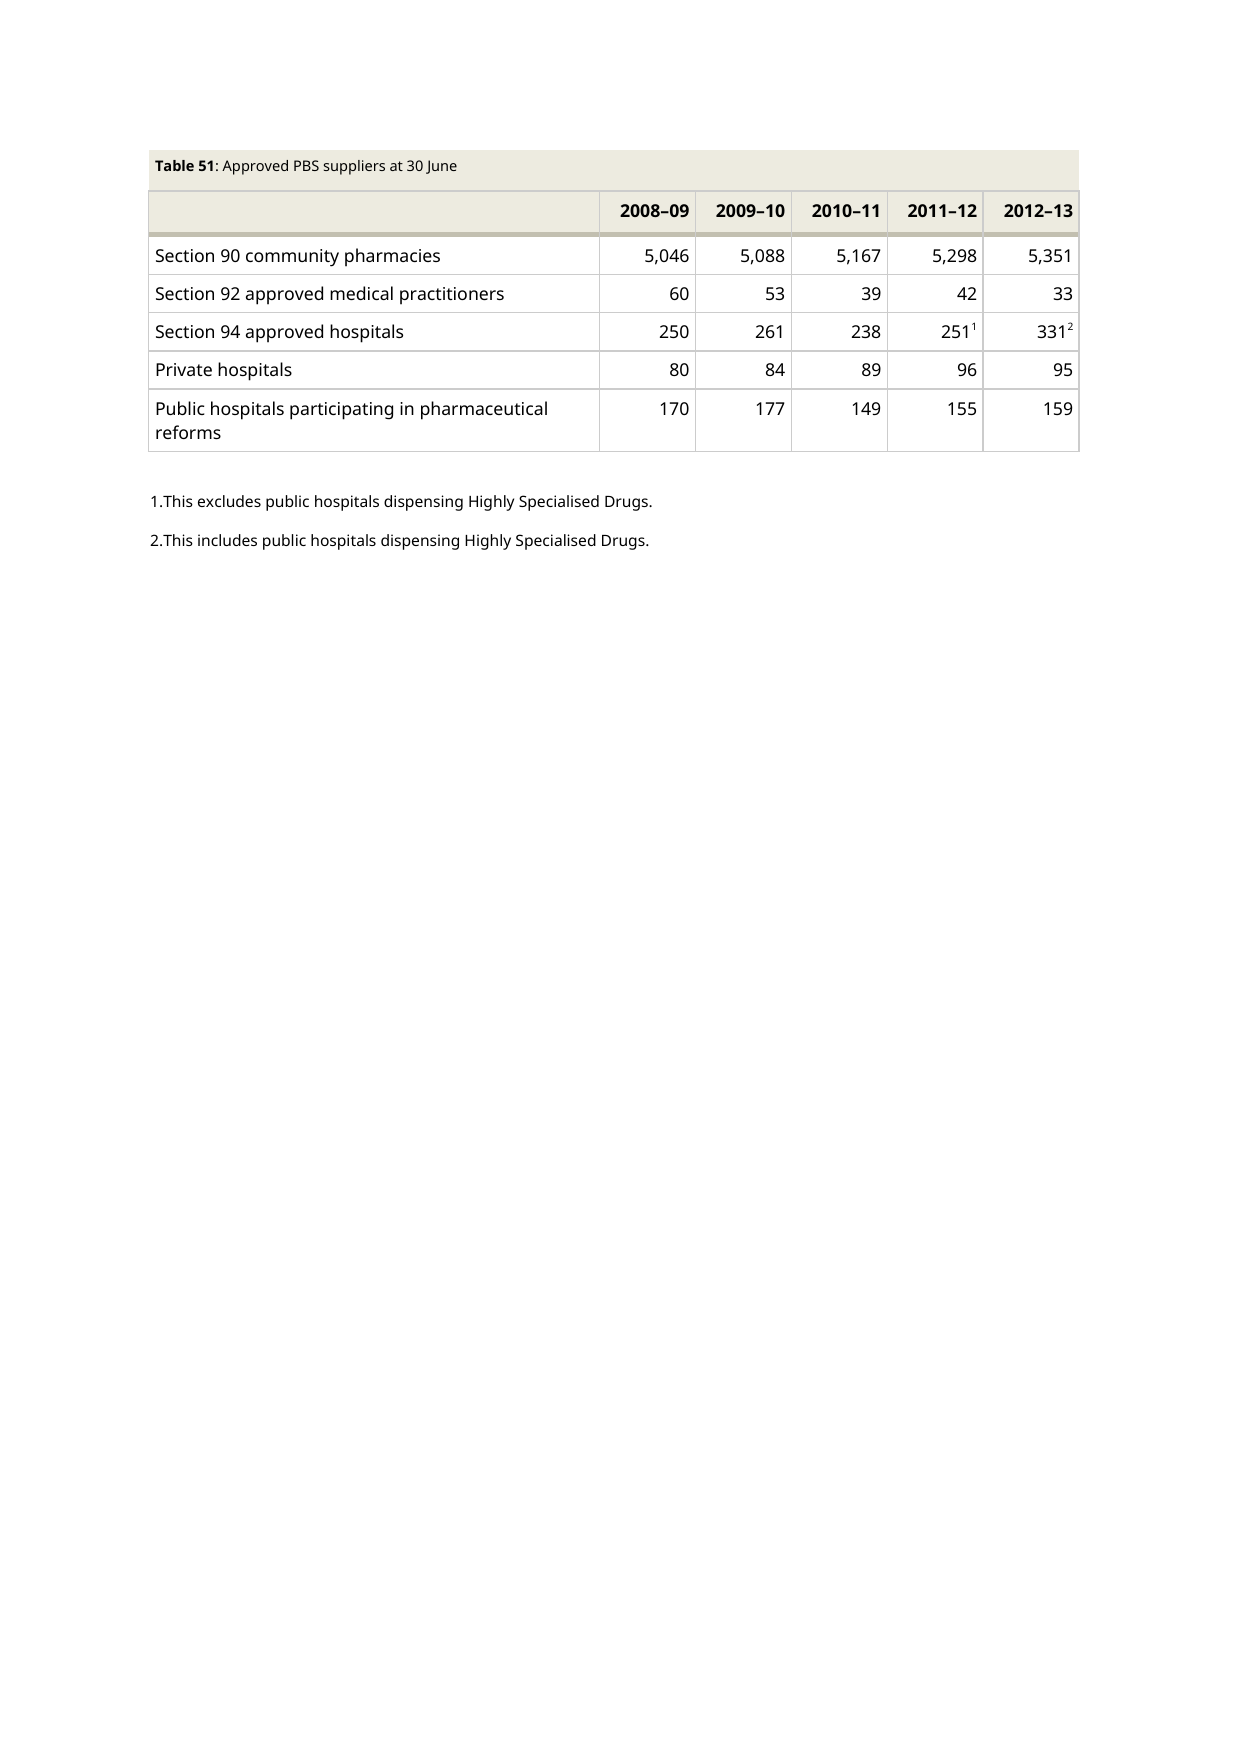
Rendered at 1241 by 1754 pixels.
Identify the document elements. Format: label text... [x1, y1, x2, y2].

text 1.This excludes public hospitals dispensing Highly Specialised Drugs. [150, 491, 1090, 512]
table_cell 95 [984, 352, 1078, 388]
table_cell 84 [696, 352, 791, 388]
table_cell 2511 [888, 313, 982, 350]
table_cell 53 [696, 275, 791, 312]
table_cell 2009–10 [696, 192, 791, 232]
table_header Table 51: Approved PBS suppliers at 30 June [149, 150, 1079, 190]
table_cell 5,167 [792, 237, 887, 274]
table_cell 5,298 [888, 237, 982, 274]
table_cell 2008–09 [600, 192, 695, 232]
table_cell 5,046 [600, 237, 695, 274]
table_cell 42 [888, 275, 982, 312]
table_cell 5,351 [984, 237, 1078, 274]
table_cell 80 [600, 352, 695, 388]
table_cell 96 [888, 352, 982, 388]
table_cell 238 [792, 313, 887, 350]
table_cell Section 94 approved hospitals [149, 313, 599, 350]
table_cell 2012–13 [984, 192, 1078, 232]
table_cell Private hospitals [149, 352, 599, 388]
table_cell Section 90 community pharmacies [149, 237, 599, 274]
table_cell 155 [888, 390, 982, 451]
table_cell [149, 192, 599, 232]
table_cell 39 [792, 275, 887, 312]
table_cell 5,088 [696, 237, 791, 274]
table_cell 3312 [984, 313, 1078, 350]
table_cell 159 [984, 390, 1078, 451]
table_cell 2010–11 [792, 192, 887, 232]
table_cell Section 92 approved medical practitioners [149, 275, 599, 312]
text 2.This includes public hospitals dispensing Highly Specialised Drugs. [150, 530, 1090, 551]
table_cell 177 [696, 390, 791, 451]
table_cell 89 [792, 352, 887, 388]
table_cell 250 [600, 313, 695, 350]
table_cell 2011–12 [888, 192, 982, 232]
table_cell 149 [792, 390, 887, 451]
table_cell 170 [600, 390, 695, 451]
table_cell 60 [600, 275, 695, 312]
table_cell 261 [696, 313, 791, 350]
table_cell Public hospitals participating in pharmaceutical reforms [149, 390, 599, 451]
table_cell 33 [984, 275, 1078, 312]
